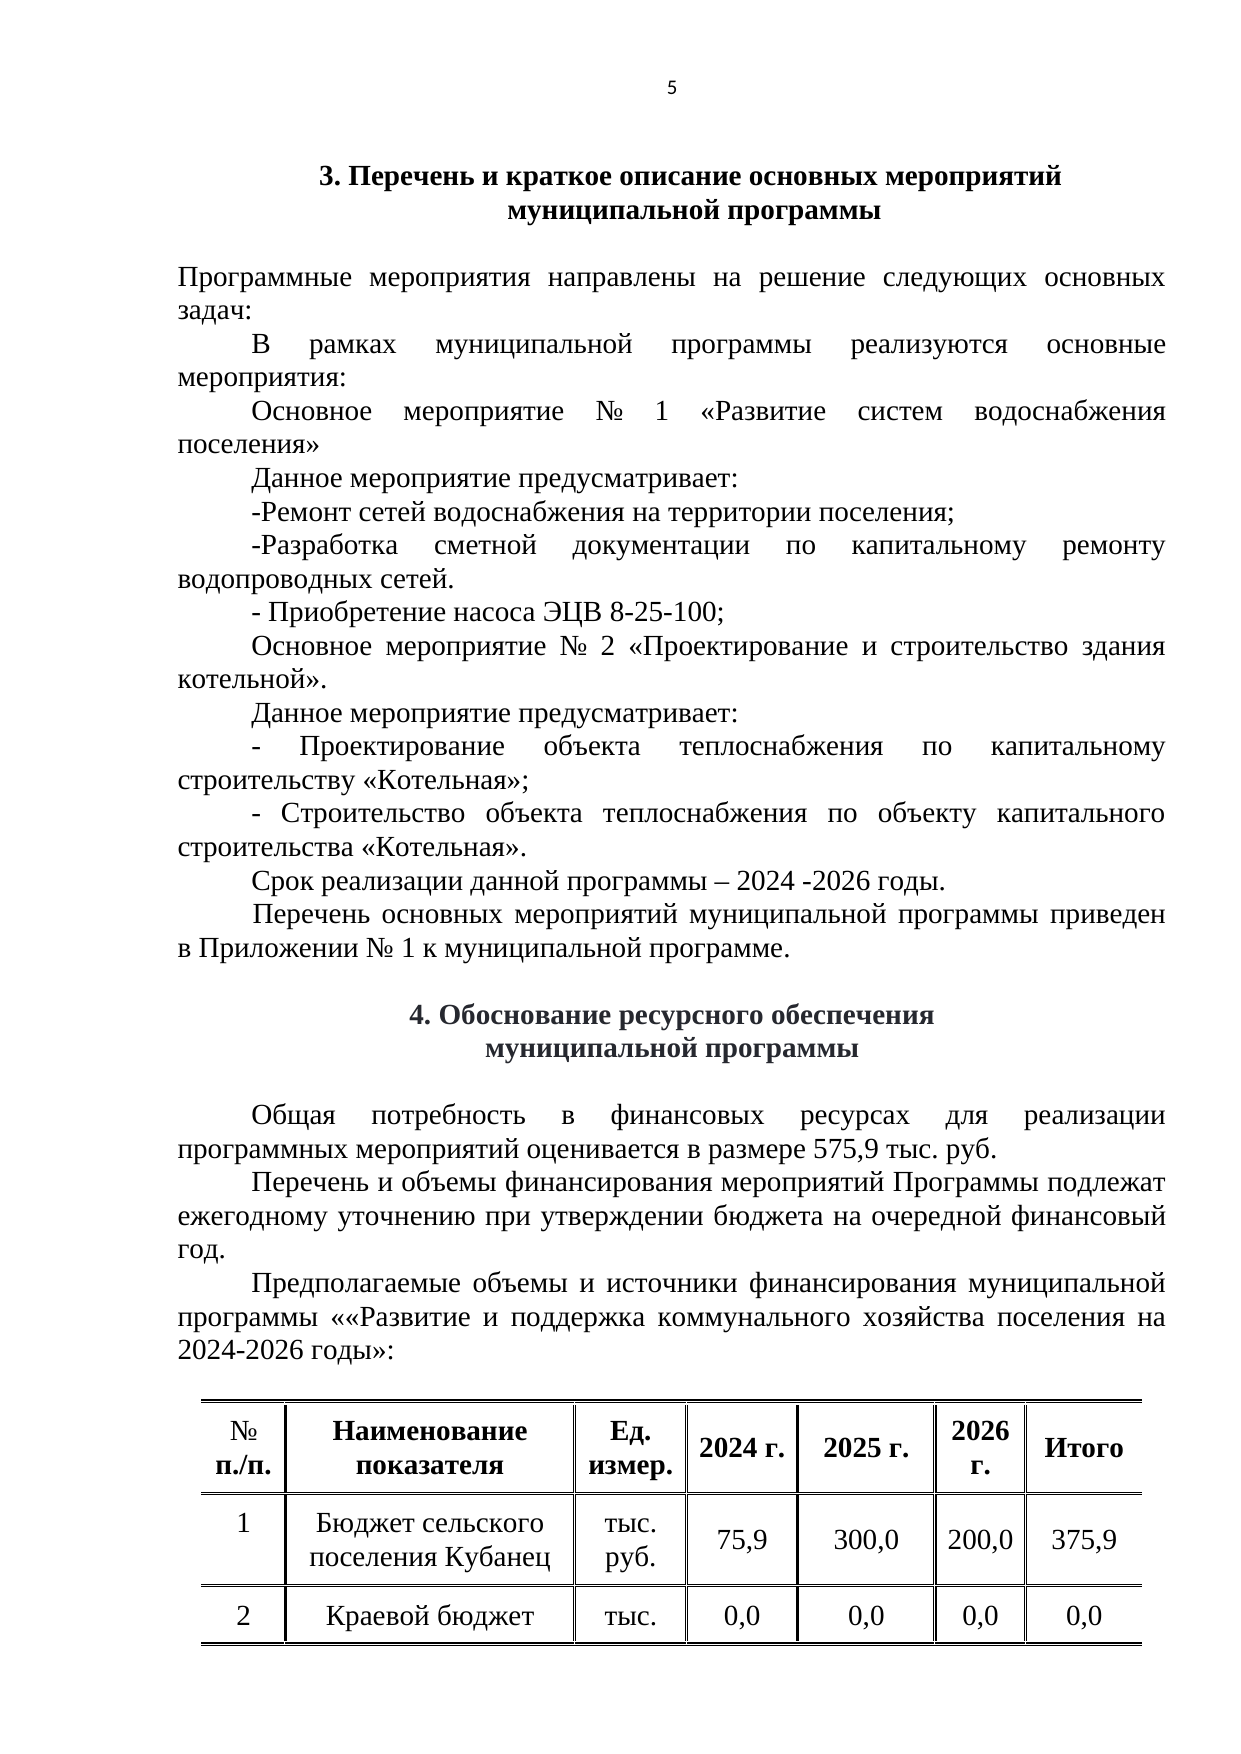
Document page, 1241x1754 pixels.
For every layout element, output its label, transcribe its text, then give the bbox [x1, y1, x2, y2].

table_cell 0,0 [1026, 1587, 1142, 1642]
text Перечень основных мероприятий муниципальной программы приведен в Приложении № 1 к муниципальной программе. [177, 896, 1167, 963]
text - Строительство объекта теплоснабжения по объекту капитального строительства «Котельная». [177, 796, 1167, 863]
text Основное мероприятие № 2 «Проектирование и строительство здания котельной». [177, 628, 1167, 695]
table_header 2026 г. [935, 1403, 1026, 1491]
table_cell 0,0 [797, 1584, 935, 1642]
table_cell 300,0 [799, 1495, 933, 1584]
table_header № п./п. [201, 1401, 285, 1491]
text муниципальной программы [177, 1030, 1167, 1064]
text Перечень и объемы финансирования мероприятий Программы подлежат ежегодному уточнению при утверждении бюджета на очередной финансовый год. [177, 1164, 1167, 1265]
text Основное мероприятие № 1 «Развитие систем водоснабжения поселения» [177, 393, 1167, 460]
table_cell 200,0 [937, 1495, 1024, 1584]
table_cell тыс. руб. [576, 1495, 685, 1584]
text Предполагаемые объемы и источники финансирования муниципальной программы ««Развитие и поддержка коммунального хозяйства поселения на 2024-2026 годы»: [177, 1265, 1167, 1366]
table_cell 0,0 [687, 1587, 797, 1642]
text Срок реализации данной программы – 2024 -2026 годы. [177, 863, 1167, 896]
text - Приобретение насоса ЭЦВ 8-25-100; [177, 594, 1167, 628]
table_cell 1 [201, 1495, 284, 1584]
text -Ремонт сетей водоснабжения на территории поселения; [177, 494, 1167, 527]
table_cell Бюджет сельского поселения Кубанец [287, 1495, 573, 1584]
table_header Итого [1026, 1403, 1142, 1491]
table_header Ед. измер. [575, 1403, 687, 1491]
table_header Наименование показателя [285, 1403, 574, 1491]
text 4. Обоснование ресурсного обеспечения [177, 997, 1167, 1030]
table_cell 75,9 [688, 1495, 796, 1584]
table_header 2024 г. [687, 1403, 797, 1491]
text Данное мероприятие предусматривает: [177, 695, 1167, 728]
text Данное мероприятие предусматривает: [177, 460, 1167, 494]
table_cell Краевой бюджет [285, 1587, 574, 1642]
text Общая потребность в финансовых ресурсах для реализации программных мероприятий оценивается в размере 575,9 тыс. руб. [177, 1097, 1167, 1164]
table_cell 375,9 [1027, 1495, 1142, 1584]
table_cell тыс. руб. [575, 1587, 687, 1642]
table_header 2025 г. [797, 1401, 935, 1491]
text В рамках муниципальной программы реализуются основные мероприятия: [177, 326, 1167, 393]
text 3. Перечень и краткое описание основных мероприятий [215, 158, 1167, 192]
table_cell 0,0 [935, 1587, 1026, 1642]
table_cell 2 [201, 1587, 285, 1642]
text -Разработка сметной документации по капитальному ремонту водопроводных сетей. [177, 527, 1167, 594]
text муниципальной программы [215, 192, 1167, 225]
text - Проектирование объекта теплоснабжения по капитальному строительству «Котельная»; [177, 728, 1167, 796]
text Программные мероприятия направлены на решение следующих основных задач: [177, 259, 1167, 326]
